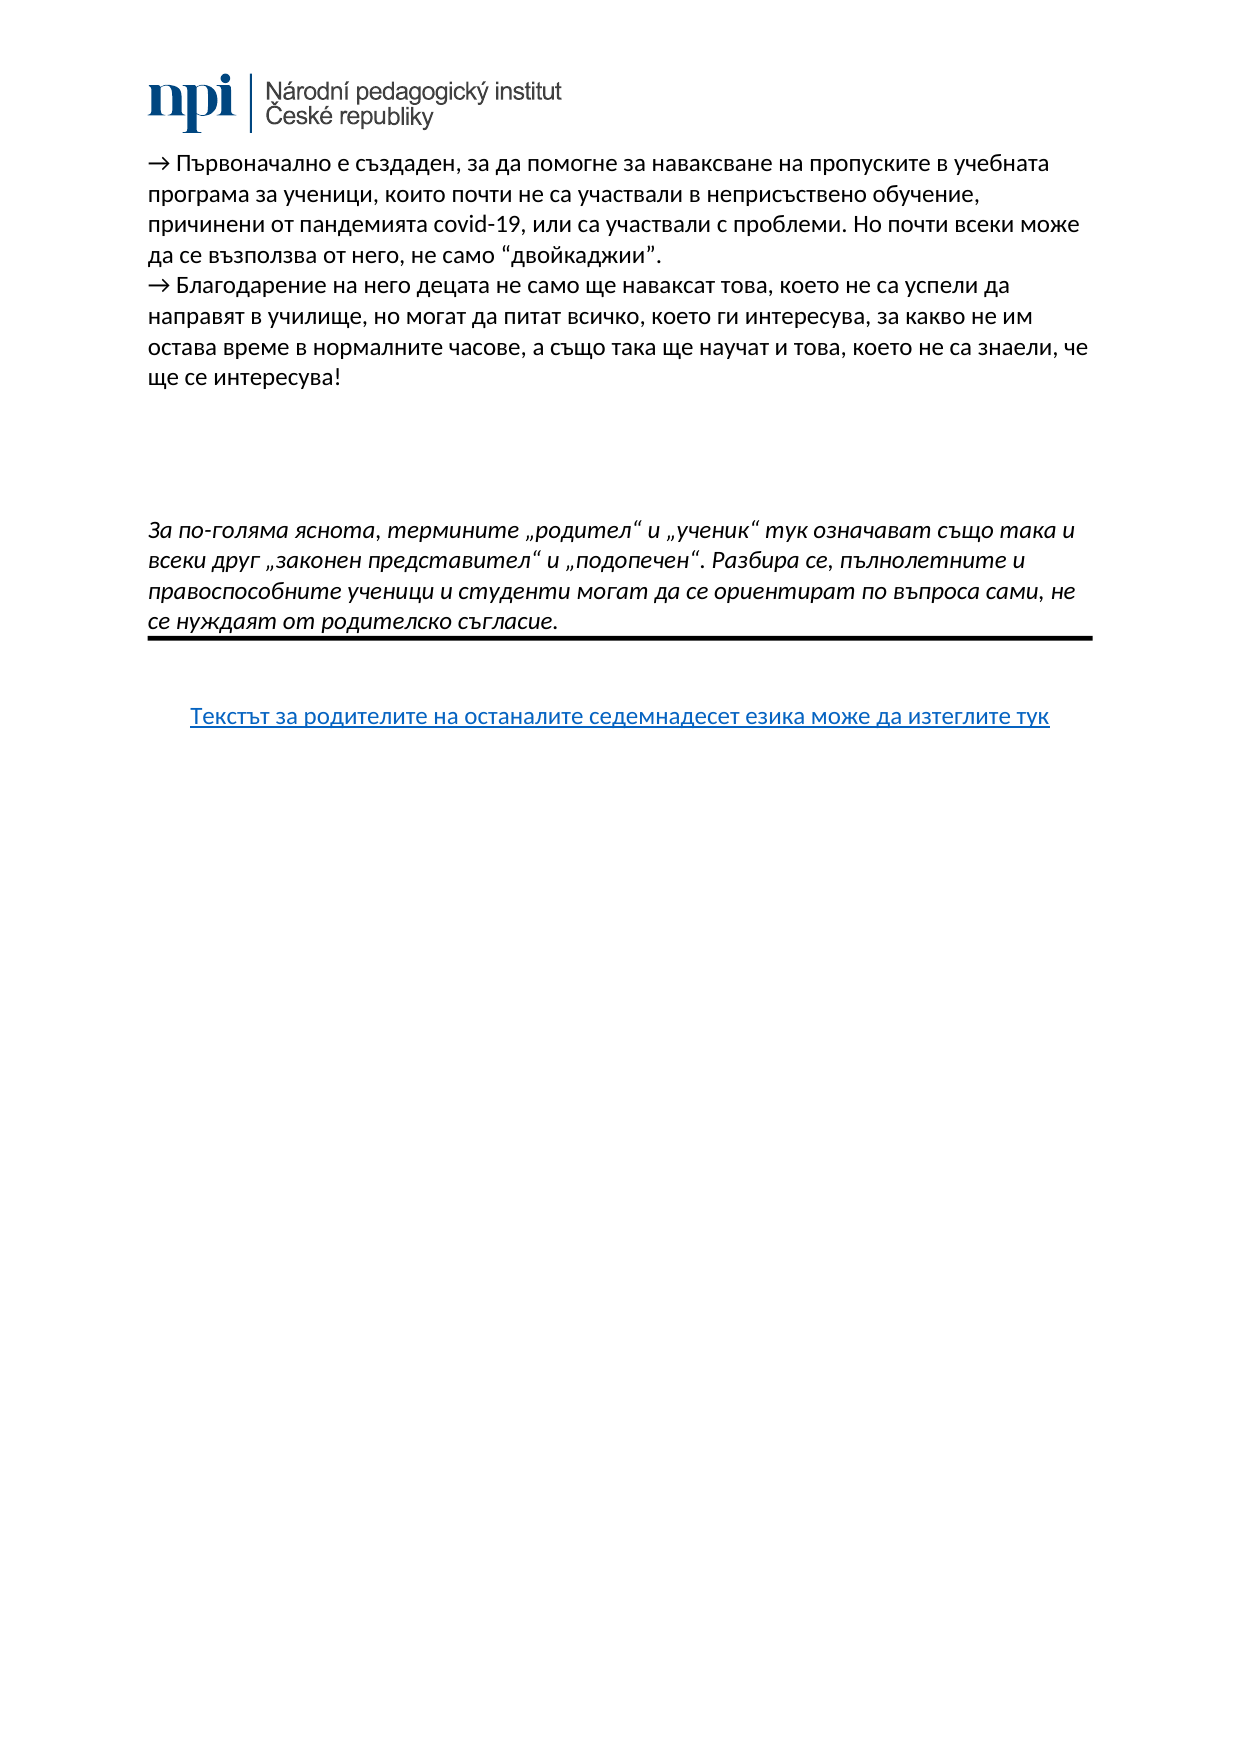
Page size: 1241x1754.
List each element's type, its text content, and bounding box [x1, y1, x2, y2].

text За по-голяма яснота, термините „родител“ и „ученик“ тук означават също така и всеки друг „законен представител“ и „подопечен“. Разбира се, пълнолетните и правоспособните ученици и студенти могат да се ориентират по въпроса сами, не се нуждаят от родителско съгласие. [148, 514, 1093, 635]
text Текстът за родителите на останалите седемнадесет езика може да изтеглите тук [148, 701, 1093, 731]
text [148, 148, 1093, 392]
